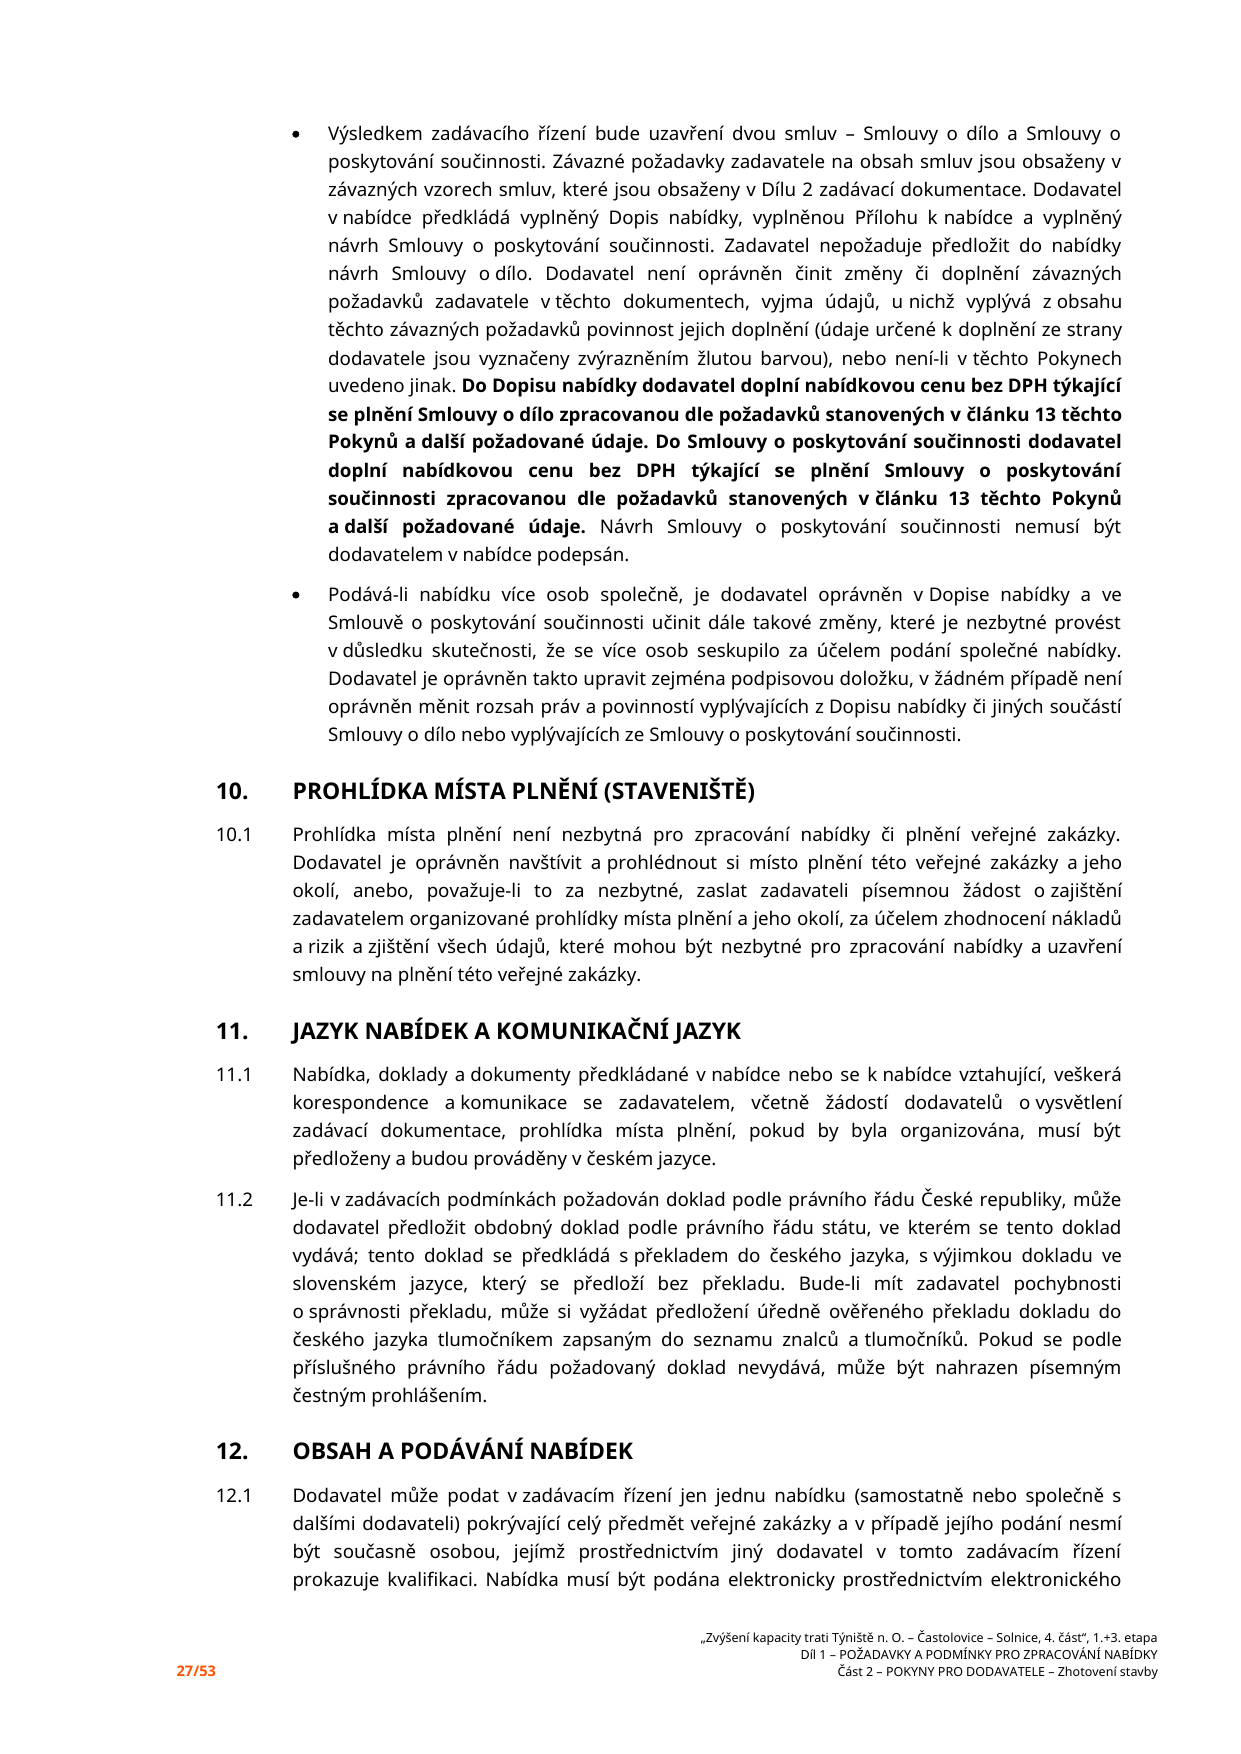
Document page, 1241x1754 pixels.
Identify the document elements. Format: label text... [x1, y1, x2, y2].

text OBSAH a PODÁVÁNÍ NABÍDEK [216, 1435, 1122, 1466]
text JAZYK NABÍDEK A KOMUNIKAČNÍ JAZYK [216, 1014, 1122, 1046]
text Výsledkem zadávacího řízení bude uzavření dvou smluv – Smlouvy o dílo a Smlouvy o poskytování součinnosti. Závazné požadavky zadavatele na obsah smluv jsou obsaženy v závazných vzorech smluv, které jsou obsaženy v Dílu 2 zadávací dokumentace. Dodavatel v nabídce předkládá vyplněný Dopis nabídky, vyplněnou Přílohu k nabídce a vyplněný návrh Smlouvy o poskytování součinnosti. Zadavatel nepožaduje předložit do nabídky návrh Smlouvy o dílo. Dodavatel není oprávněn činit změny či doplnění závazných požadavků zadavatele v těchto dokumentech, vyjma údajů, u nichž vyplývá z obsahu těchto závazných požadavků povinnost jejich doplnění (údaje určené k doplnění ze strany dodavatele jsou vyznačeny zvýrazněním žlutou barvou), nebo není-li v těchto Pokynech uvedeno jinak. Do Dopisu nabídky dodavatel doplní nabídkovou cenu bez DPH týkající se plnění Smlouvy o dílo zpracovanou dle požadavků stanovených v článku 13 těchto Pokynů a další požadované údaje. Do Smlouvy o poskytování součinnosti dodavatel doplní nabídkovou cenu bez DPH týkající se plnění Smlouvy o poskytování součinnosti zpracovanou dle požadavků stanovených v článku 13 těchto Pokynů a další požadované údaje. Návrh Smlouvy o poskytování součinnosti nemusí být dodavatelem v nabídce podepsán. [292, 121, 1122, 566]
text Nabídka, doklady a dokumenty předkládané v nabídce nebo se k nabídce vztahující, veškerá korespondence a komunikace se zadavatelem, včetně žádostí dodavatelů o vysvětlení zadávací dokumentace, prohlídka místa plnění, pokud by byla organizována, musí být předloženy a budou prováděny v českém jazyce. [216, 1061, 1122, 1171]
text PROHLÍDKA MÍSTA PLNĚNÍ (STAVENIŠTĚ) [216, 774, 1122, 806]
text Je-li v zadávacích podmínkách požadován doklad podle právního řádu České republiky, může dodavatel předložit obdobný doklad podle právního řádu státu, ve kterém se tento doklad vydává; tento doklad se předkládá s překladem do českého jazyka, s výjimkou dokladu ve slovenském jazyce, který se předloží bez překladu. Bude-li mít zadavatel pochybnosti o správnosti překladu, může si vyžádat předložení úředně ověřeného překladu dokladu do českého jazyka tlumočníkem zapsaným do seznamu znalců a tlumočníků. Pokud se podle příslušného právního řádu požadovaný doklad nevydává, může být nahrazen písemným čestným prohlášením. [216, 1186, 1122, 1408]
text Podává-li nabídku více osob společně, je dodavatel oprávněn v Dopise nabídky a ve Smlouvě o poskytování součinnosti učinit dále takové změny, které je nezbytné provést v důsledku skutečnosti, že se více osob seskupilo za účelem podání společné nabídky. Dodavatel je oprávněn takto upravit zejména podpisovou doložku, v žádném případě není oprávněn měnit rozsah práv a povinností vyplývajících z Dopisu nabídky či jiných součástí Smlouvy o dílo nebo vyplývajících ze Smlouvy o poskytování součinnosti. [292, 581, 1122, 747]
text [216, 1482, 1122, 1592]
text Prohlídka místa plnění není nezbytná pro zpracování nabídky či plnění veřejné zakázky. Dodavatel je oprávněn navštívit a prohlédnout si místo plnění této veřejné zakázky a jeho okolí, anebo, považuje-li to za nezbytné, zaslat zadavateli písemnou žádost o zajištění zadavatelem organizované prohlídky místa plnění a jeho okolí, za účelem zhodnocení nákladů a rizik a zjištění všech údajů, které mohou být nezbytné pro zpracování nabídky a uzavření smlouvy na plnění této veřejné zakázky. [216, 821, 1122, 987]
